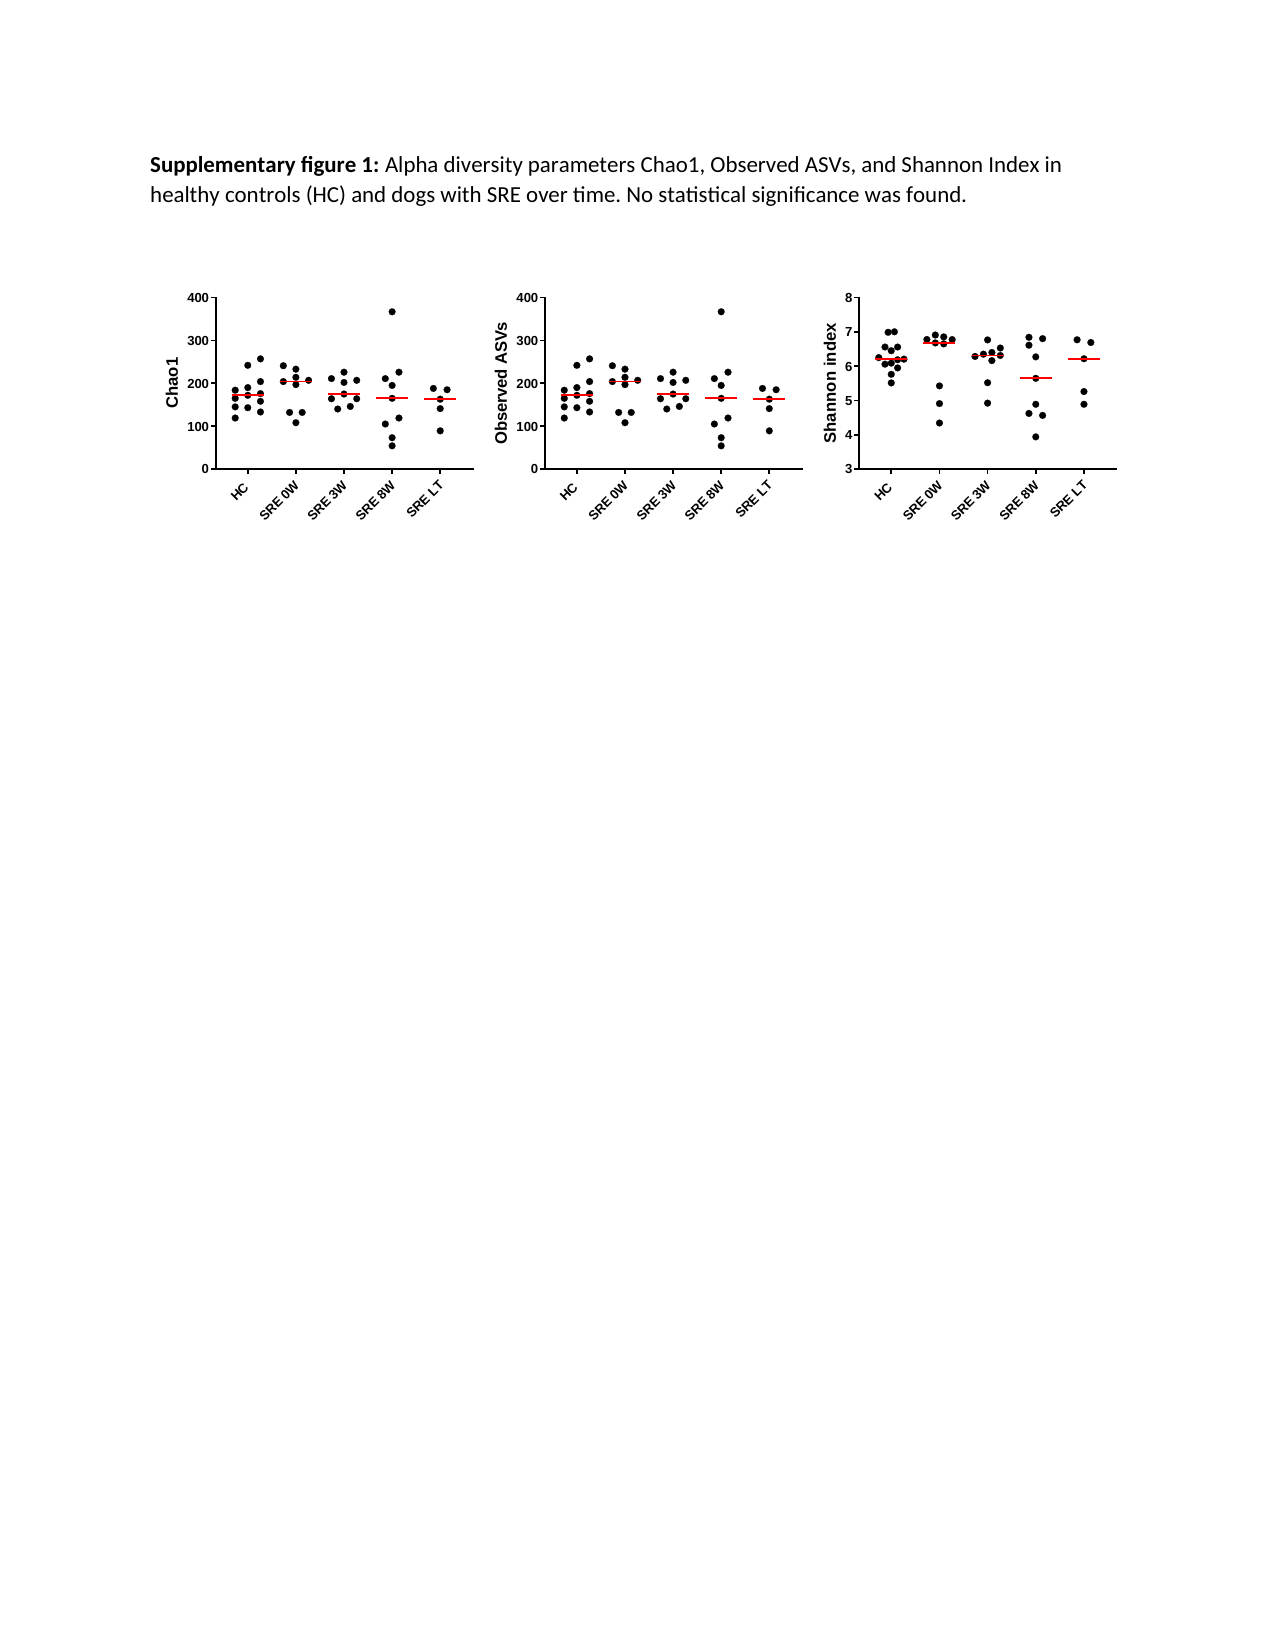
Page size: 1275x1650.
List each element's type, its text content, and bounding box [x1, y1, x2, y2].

text Supplementary figure 1: Alpha diversity parameters Chao1, Observed ASVs, and Shannon Index in healthy controls (HC) and dogs with SRE over time. No statistical significance was found. [150, 150, 1125, 208]
